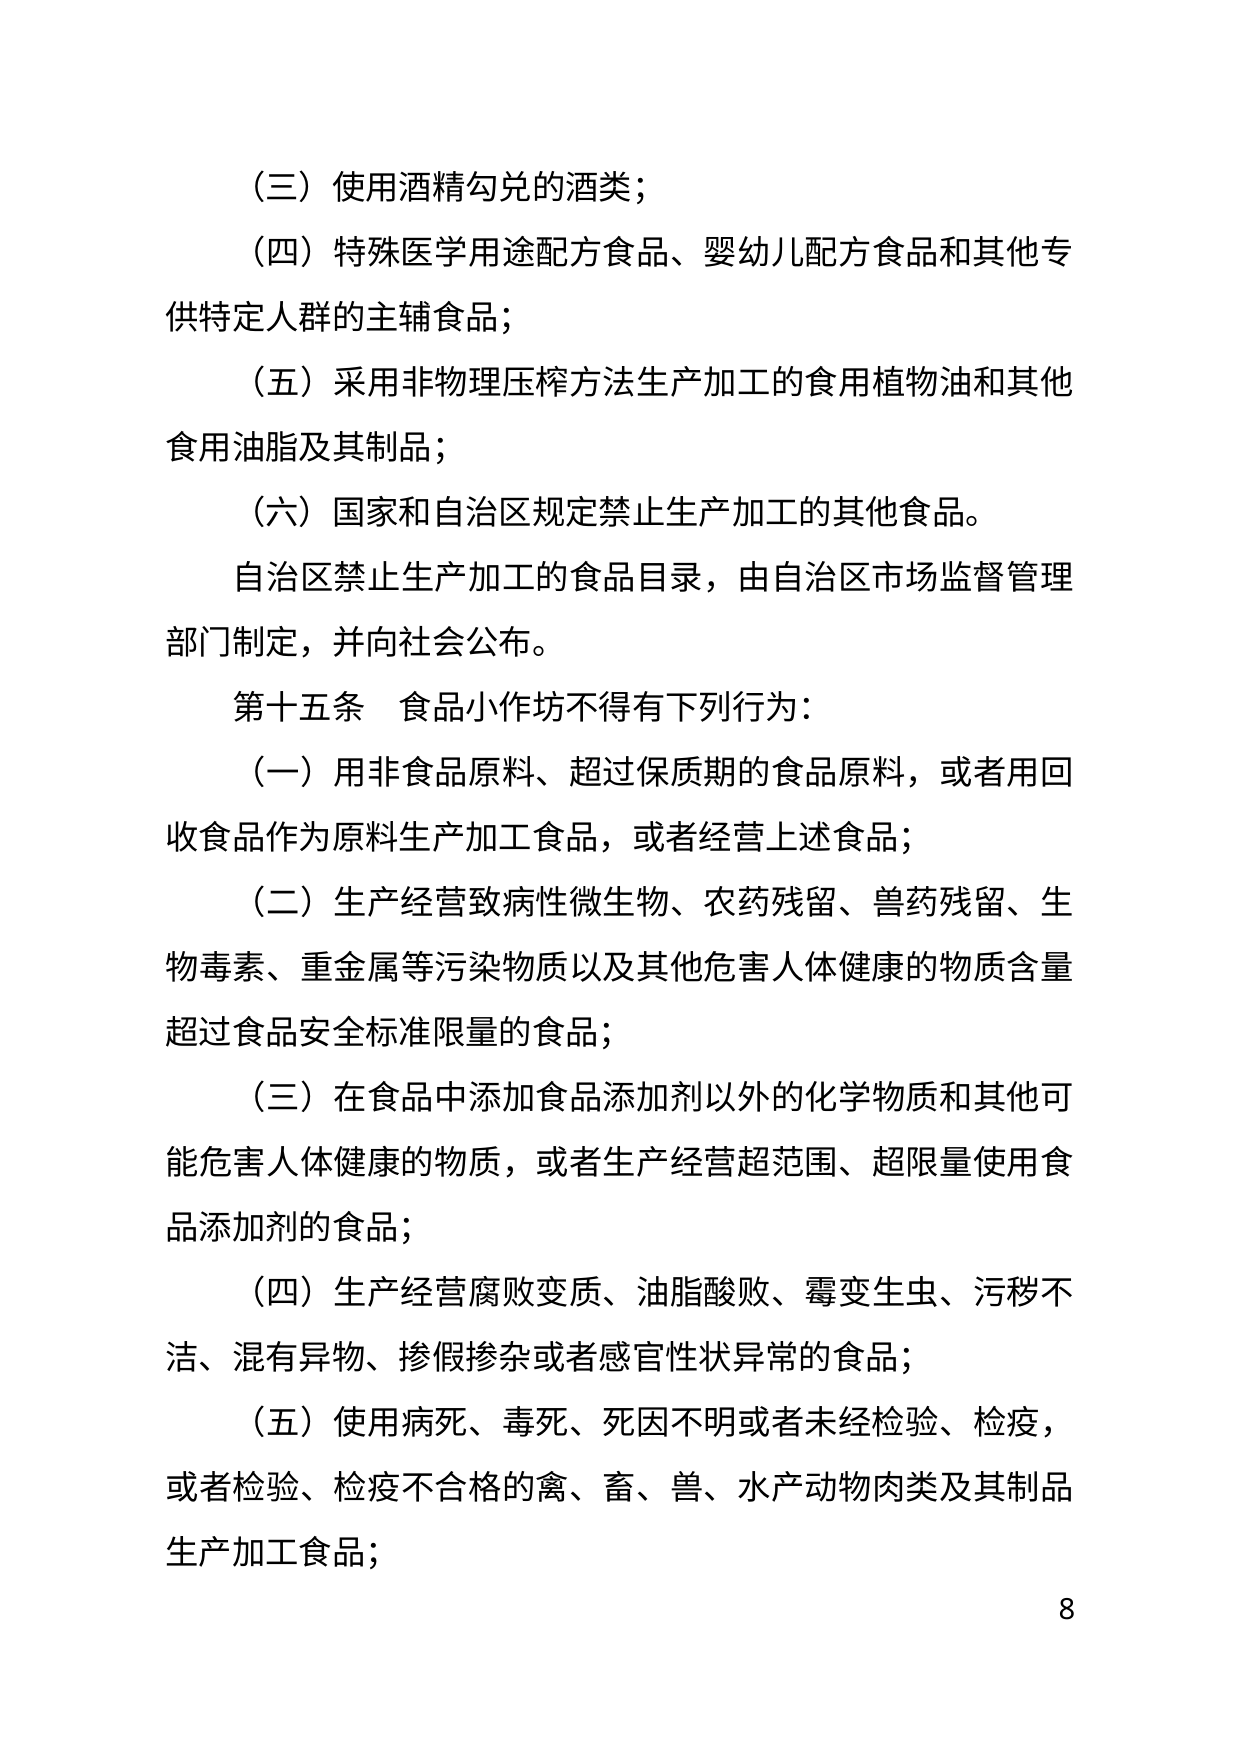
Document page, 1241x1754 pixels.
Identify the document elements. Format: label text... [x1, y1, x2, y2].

text （三）在食品中添加食品添加剂以外的化学物质和其他可能危害人体健康的物质，或者生产经营超范围、超限量使用食品添加剂的食品； [165, 1063, 1075, 1258]
text 第十五条 食品小作坊不得有下列行为： [165, 673, 1075, 738]
text （四）生产经营腐败变质、油脂酸败、霉变生虫、污秽不洁、混有异物、掺假掺杂或者感官性状异常的食品； [165, 1258, 1075, 1388]
text （三）使用酒精勾兑的酒类； [165, 153, 1075, 218]
text （一）用非食品原料、超过保质期的食品原料，或者用回收食品作为原料生产加工食品，或者经营上述食品； [165, 738, 1075, 868]
text 自治区禁止生产加工的食品目录，由自治区市场监督管理部门制定，并向社会公布。 [165, 543, 1075, 673]
text （五）采用非物理压榨方法生产加工的食用植物油和其他食用油脂及其制品； [165, 348, 1075, 478]
text （二）生产经营致病性微生物、农药残留、兽药残留、生物毒素、重金属等污染物质以及其他危害人体健康的物质含量超过食品安全标准限量的食品； [165, 868, 1075, 1063]
text （六）国家和自治区规定禁止生产加工的其他食品。 [165, 478, 1075, 543]
text （五）使用病死、毒死、死因不明或者未经检验、检疫，或者检验、检疫不合格的禽、畜、兽、水产动物肉类及其制品生产加工食品； [165, 1388, 1075, 1583]
text （四）特殊医学用途配方食品、婴幼儿配方食品和其他专供特定人群的主辅食品； [165, 218, 1075, 348]
